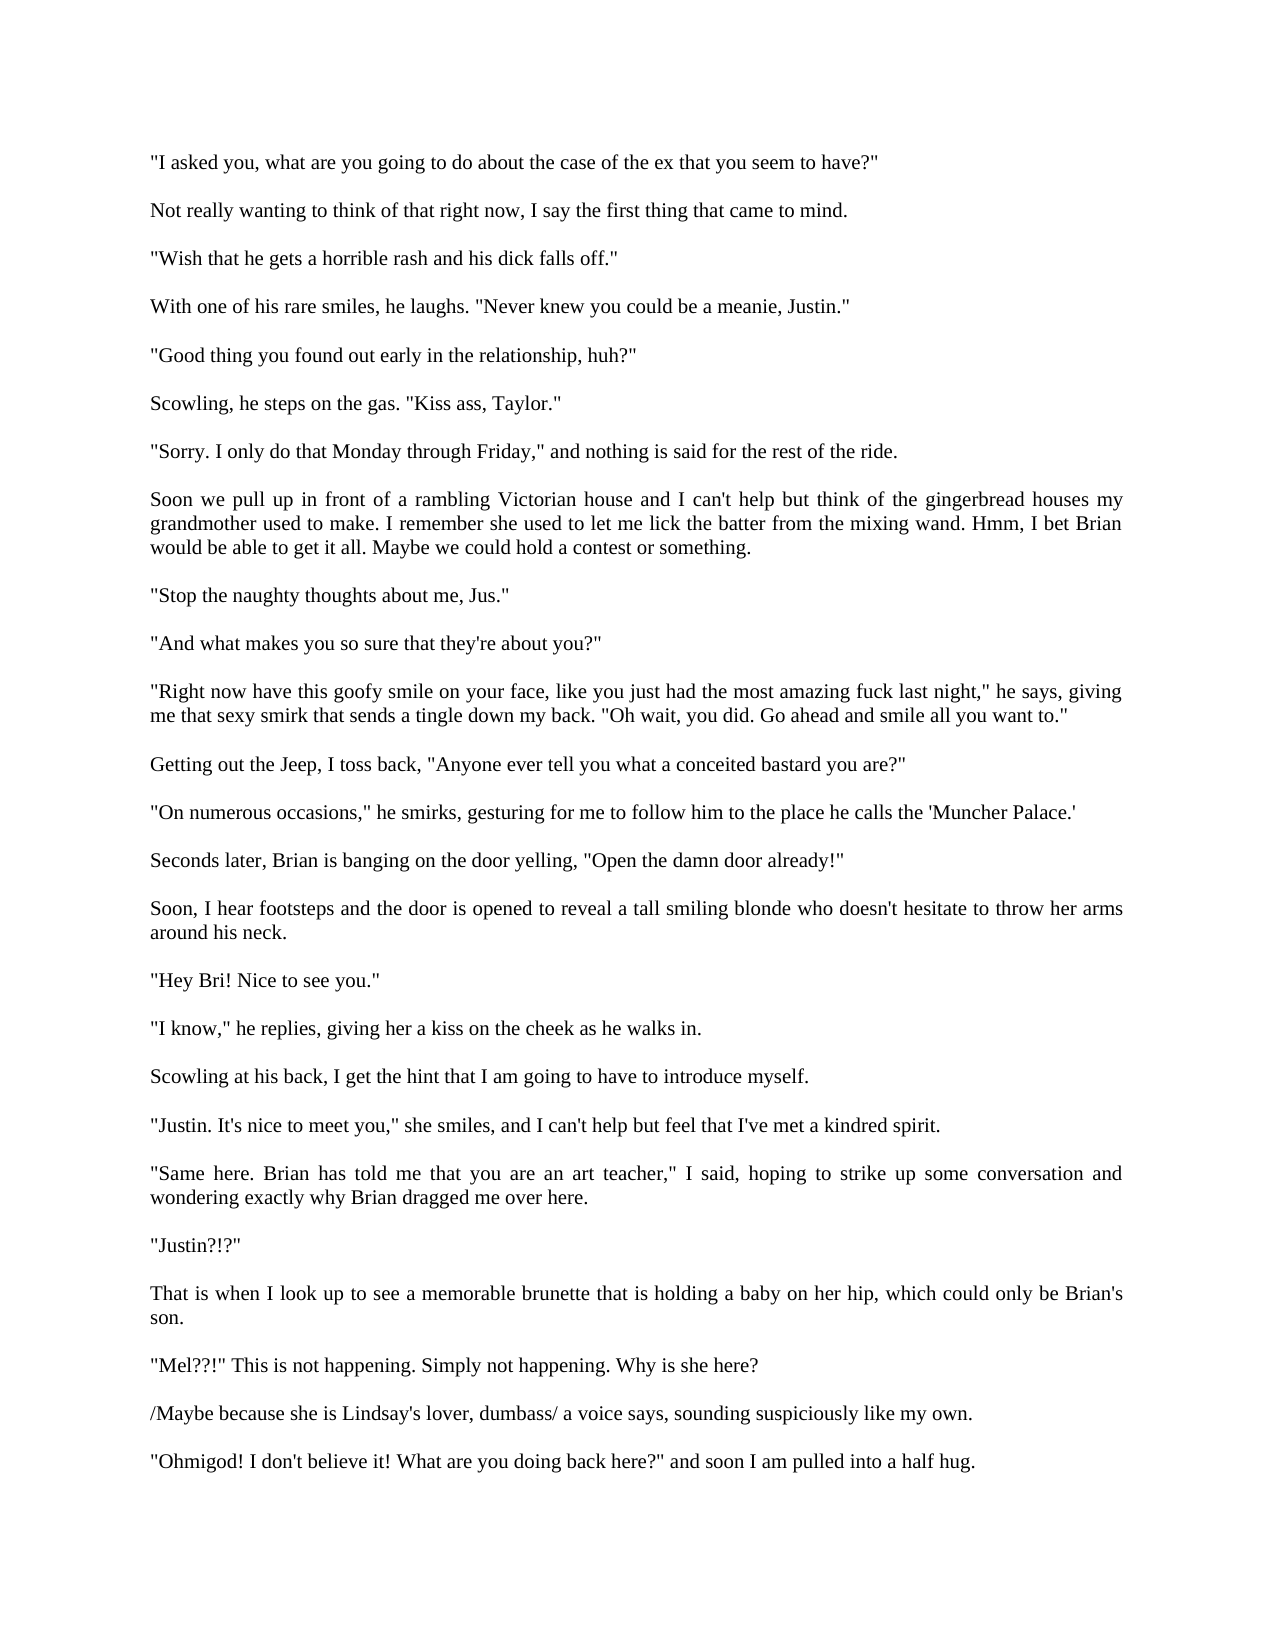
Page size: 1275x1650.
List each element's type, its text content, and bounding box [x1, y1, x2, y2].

text "Same here. Brian has told me that you are an art teacher," I said, hoping to strike up some conversation and wondering exactly why Brian dragged me over here. [150, 1161, 1125, 1209]
text "Mel??!" This is not happening. Simply not happening. Why is she here? [150, 1353, 1125, 1377]
text "Justin. It's nice to meet you," she smiles, and I can't help but feel that I've met a kindred spirit. [150, 1112, 1125, 1137]
text "Justin?!?" [150, 1233, 1125, 1257]
text Soon we pull up in front of a rambling Victorian house and I can't help but think of the gingerbread houses my grandmother used to make. I remember she used to let me lick the batter from the mixing wand. Hmm, I bet Brian would be able to get it all. Maybe we could hold a contest or something. [150, 487, 1125, 559]
text "Stop the naughty thoughts about me, Jus." [150, 583, 1125, 607]
text Soon, I hear footsteps and the door is opened to reveal a tall smiling blonde who doesn't hesitate to throw her arms around his neck. [150, 896, 1125, 944]
text /Maybe because she is Lindsay's lover, dumbass/ a voice says, sounding suspiciously like my own. [150, 1401, 1125, 1425]
text "Hey Bri! Nice to see you." [150, 968, 1125, 992]
text "Sorry. I only do that Monday through Friday," and nothing is said for the rest of the ride. [150, 439, 1125, 463]
text "On numerous occasions," he smirks, gesturing for me to follow him to the place he calls the 'Muncher Palace.' [150, 800, 1125, 824]
text "Ohmigod! I don't believe it! What are you doing back here?" and soon I am pulled into a half hug. [150, 1449, 1125, 1473]
text Scowling, he steps on the gas. "Kiss ass, Taylor." [150, 391, 1125, 415]
text Scowling at his back, I get the hint that I am going to have to introduce myself. [150, 1064, 1125, 1088]
text "Wish that he gets a horrible rash and his dick falls off." [150, 246, 1125, 270]
text "Right now have this goofy smile on your face, like you just had the most amazing fuck last night," he says, giving me that sexy smirk that sends a tingle down my back. "Oh wait, you did. Go ahead and smile all you want to." [150, 679, 1125, 727]
text Seconds later, Brian is banging on the door yelling, "Open the damn door already!" [150, 848, 1125, 872]
text Not really wanting to think of that right now, I say the first thing that came to mind. [150, 198, 1125, 222]
text Getting out the Jeep, I toss back, "Anyone ever tell you what a conceited bastard you are?" [150, 752, 1125, 776]
text "And what makes you so sure that they're about you?" [150, 631, 1125, 655]
text That is when I look up to see a memorable brunette that is holding a baby on her hip, which could only be Brian's son. [150, 1281, 1125, 1329]
text With one of his rare smiles, he laughs. "Never knew you could be a meanie, Justin." [150, 294, 1125, 318]
text "I asked you, what are you going to do about the case of the ex that you seem to have?" [150, 150, 1125, 174]
text "I know," he replies, giving her a kiss on the cheek as he walks in. [150, 1016, 1125, 1040]
text "Good thing you found out early in the relationship, huh?" [150, 342, 1125, 367]
